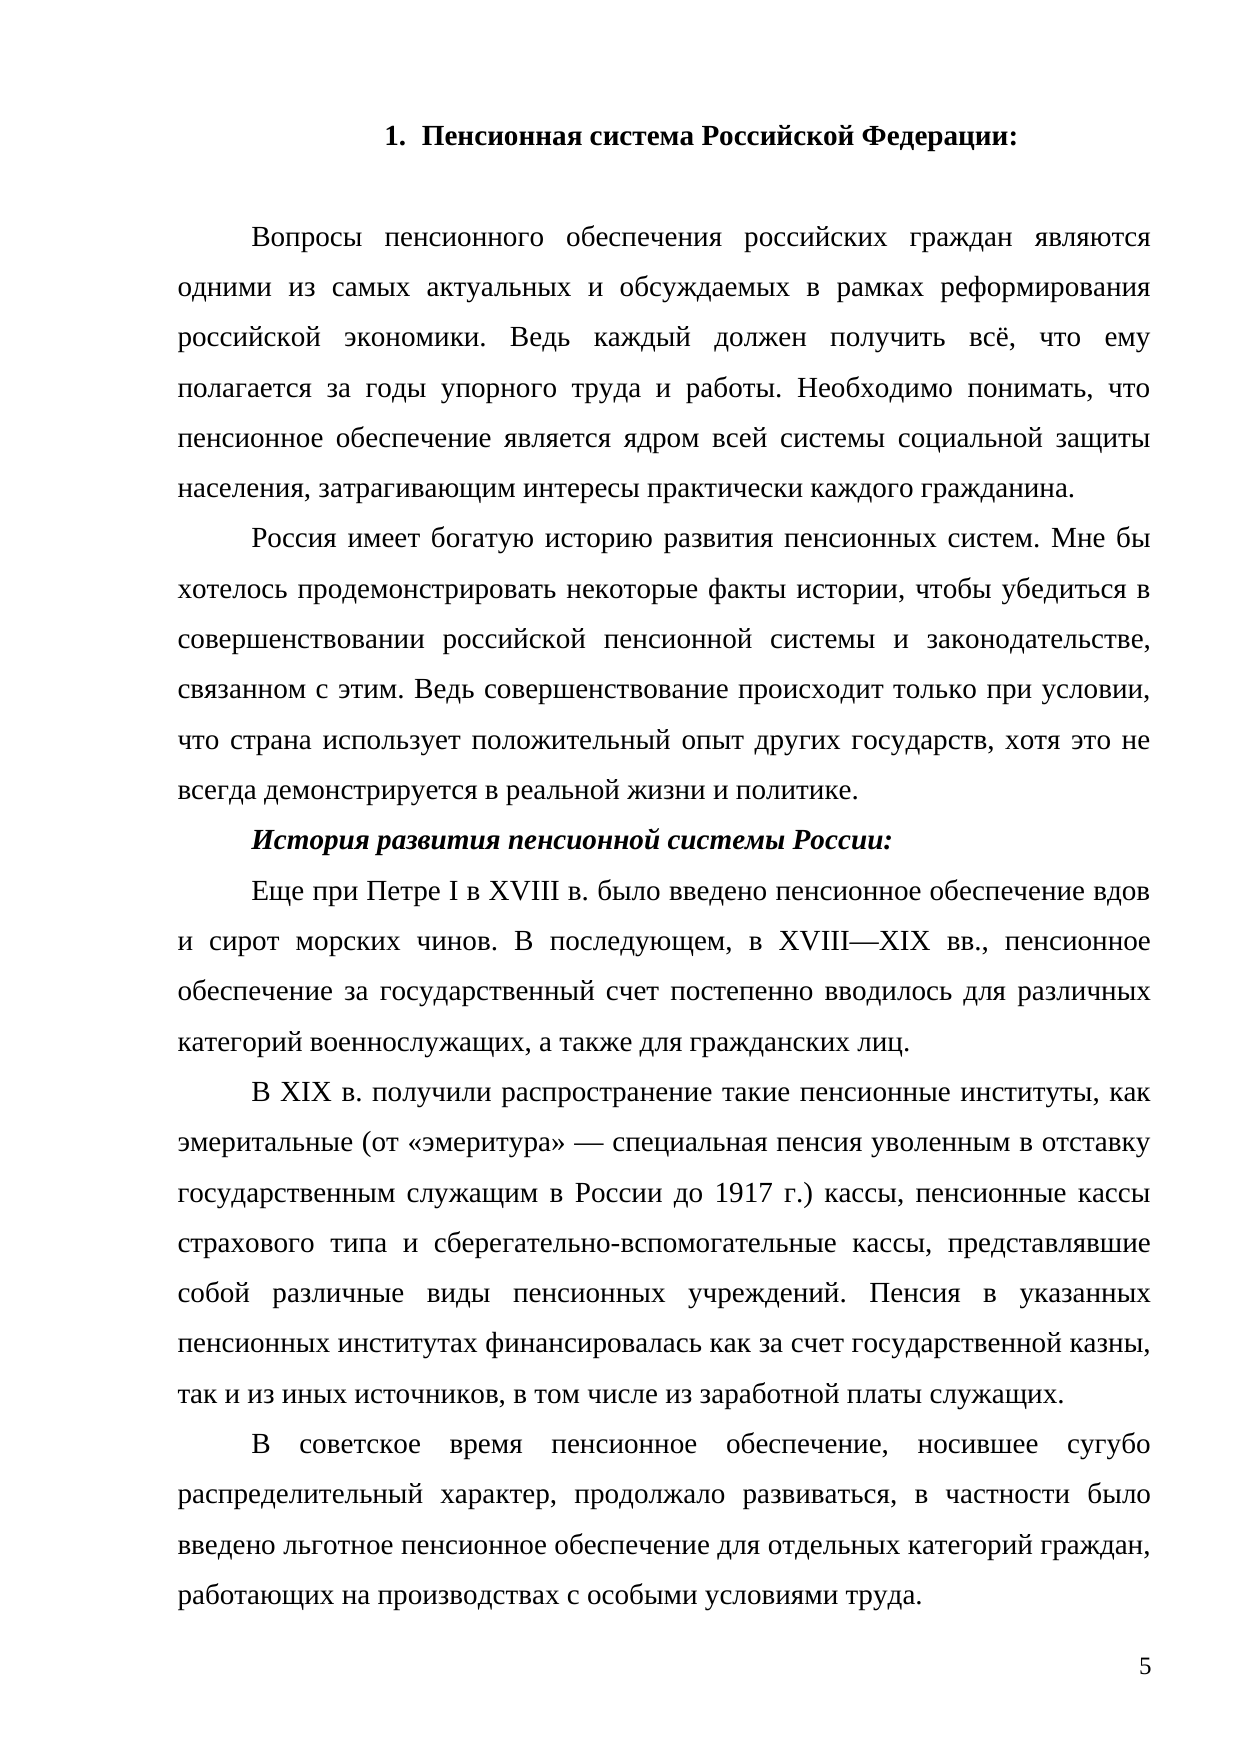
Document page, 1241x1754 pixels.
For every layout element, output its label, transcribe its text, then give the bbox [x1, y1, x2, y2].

text Еще при Петре I в XVIII в. было введено пенсионное обеспечение вдов и сирот морских чинов. В последующем, в XVIII—XIX вв., пенсионное обеспечение за государственный счет постепенно вводилось для различных категорий военнослужащих, а также для гражданских лиц. [177, 873, 1152, 1057]
text История развития пенсионной системы России: [177, 822, 1152, 856]
text В советское время пенсионное обеспечение, носившее сугубо распределительный характер, продолжало развиваться, в частности было введено льготное пенсионное обеспечение для отдельных категорий граждан, работающих на производствах с особыми условиями труда. [177, 1426, 1152, 1611]
text В XIX в. получили распространение такие пенсионные институты, как эмеритальные (от «эмеритура» — специальная пенсия уволенным в отставку государственным служащим в России до .) кассы, пенсионные кассы страхового типа и сберегательно-вспомогательные кассы, представлявшие собой различные виды пенсионных учреждений. Пенсия в указанных пенсионных институтах финансировалась как за счет государственной казны, так и из иных источников, в том числе из заработной платы служащих. [177, 1074, 1152, 1409]
text Вопросы пенсионного обеспечения российских граждан являются одними из самых актуальных и обсуждаемых в рамках реформирования российской экономики. Ведь каждый должен получить всё, что ему полагается за годы упорного труда и работы. Необходимо понимать, что пенсионное обеспечение является ядром всей системы социальной защиты населения, затрагивающим интересы практически каждого гражданина. [177, 219, 1152, 504]
text Россия имеет богатую историю развития пенсионных систем. Мне бы хотелось продемонстрировать некоторые факты истории, чтобы убедиться в совершенствовании российской пенсионной системы и законодательстве, связанном с этим. Ведь совершенствование происходит только при условии, что страна использует положительный опыт других государств, хотя это не всегда демонстрируется в реальной жизни и политике. [177, 521, 1152, 806]
list Пенсионная система Российской Федерации: [251, 118, 1152, 152]
